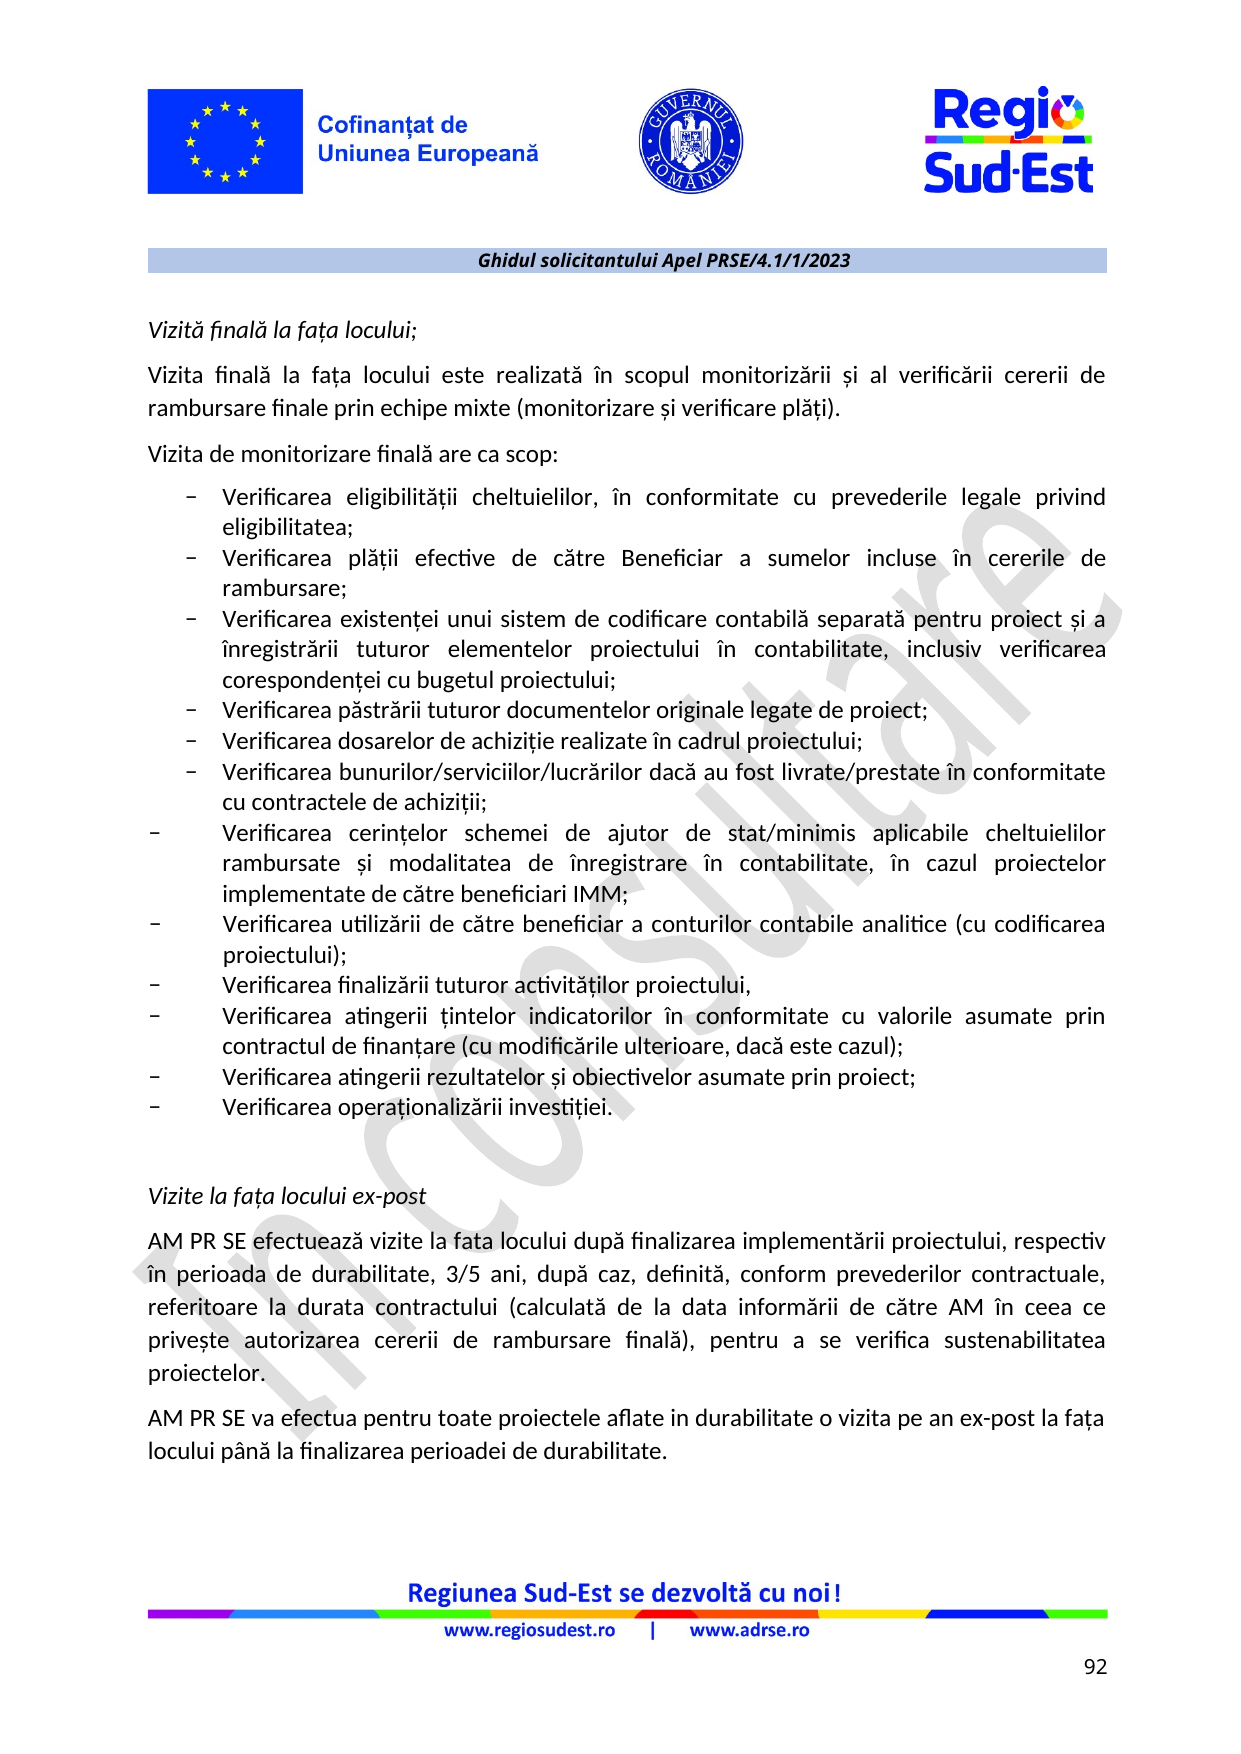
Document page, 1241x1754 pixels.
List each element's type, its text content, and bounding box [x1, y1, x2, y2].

text AM PR SE va efectua pentru toate proiectele aflate in durabilitate o vizita pe an ex-post la fața locului până la finalizarea perioadei de durabilitate. [148, 1402, 1107, 1466]
list Verificarea păstrării tuturor documentelor originale legate de proiect; [185, 695, 1107, 725]
list Verificarea plății efective de către Beneficiar a sumelor incluse în cererile de rambursare; [185, 542, 1107, 603]
list Verificarea eligibilității cheltuielilor, în conformitate cu prevederile legale privind eligibilitatea; [185, 481, 1107, 542]
list Verificarea cerințelor schemei de ajutor de stat/minimis aplicabile cheltuielilor rambursate și modalitatea de înregistrare în contabilitate, în cazul proiectelor implementate de către beneficiari IMM; [148, 817, 1107, 908]
text Vizita de monitorizare finală are ca scop: [148, 438, 1107, 468]
list Verificarea utilizării de către beneficiar a conturilor contabile analitice (cu codificarea proiectului); [149, 908, 1107, 969]
list Verificarea atingerii țintelor indicatorilor în conformitate cu valorile asumate prin contractul de finanțare (cu modificările ulterioare, dacă este cazul); [148, 1000, 1107, 1061]
picture [147, 86, 1093, 195]
list Verificarea bunurilor/serviciilor/lucrărilor dacă au fost livrate/prestate în conformitate cu contractele de achiziții; [185, 756, 1107, 817]
list Verificarea dosarelor de achiziție realizate în cadrul proiectului; [185, 725, 1107, 756]
list Verificarea finalizării tuturor activităților proiectului, [148, 969, 1107, 1000]
text Vizită finală la fața locului; [148, 314, 1107, 345]
picture [147, 1582, 1108, 1640]
text AM PR SE efectuează vizite la fata locului după finalizarea implementării proiectului, respectiv în perioada de durabilitate, 3/5 ani, după caz, definită, conform prevederilor contractuale, referitoare la durata contractului (calculată de la data informării de către AM în ceea ce privește autorizarea cererii de rambursare finală), pentru a se verifica sustenabilitatea proiectelor. [148, 1225, 1107, 1387]
list Verificarea atingerii rezultatelor și obiectivelor asumate prin proiect; [148, 1061, 1107, 1091]
list Verificarea existenței unui sistem de codificare contabilă separată pentru proiect și a înregistrării tuturor elementelor proiectului în contabilitate, inclusiv verificarea corespondenței cu bugetul proiectului; [185, 603, 1107, 695]
list Verificarea operaționalizării investiției. [148, 1091, 1107, 1122]
text Vizite la fața locului ex-post [148, 1180, 1107, 1210]
text Vizita finală la fața locului este realizată în scopul monitorizării și al verificării cererii de rambursare finale prin echipe mixte (monitorizare și verificare plăți). [148, 360, 1107, 423]
